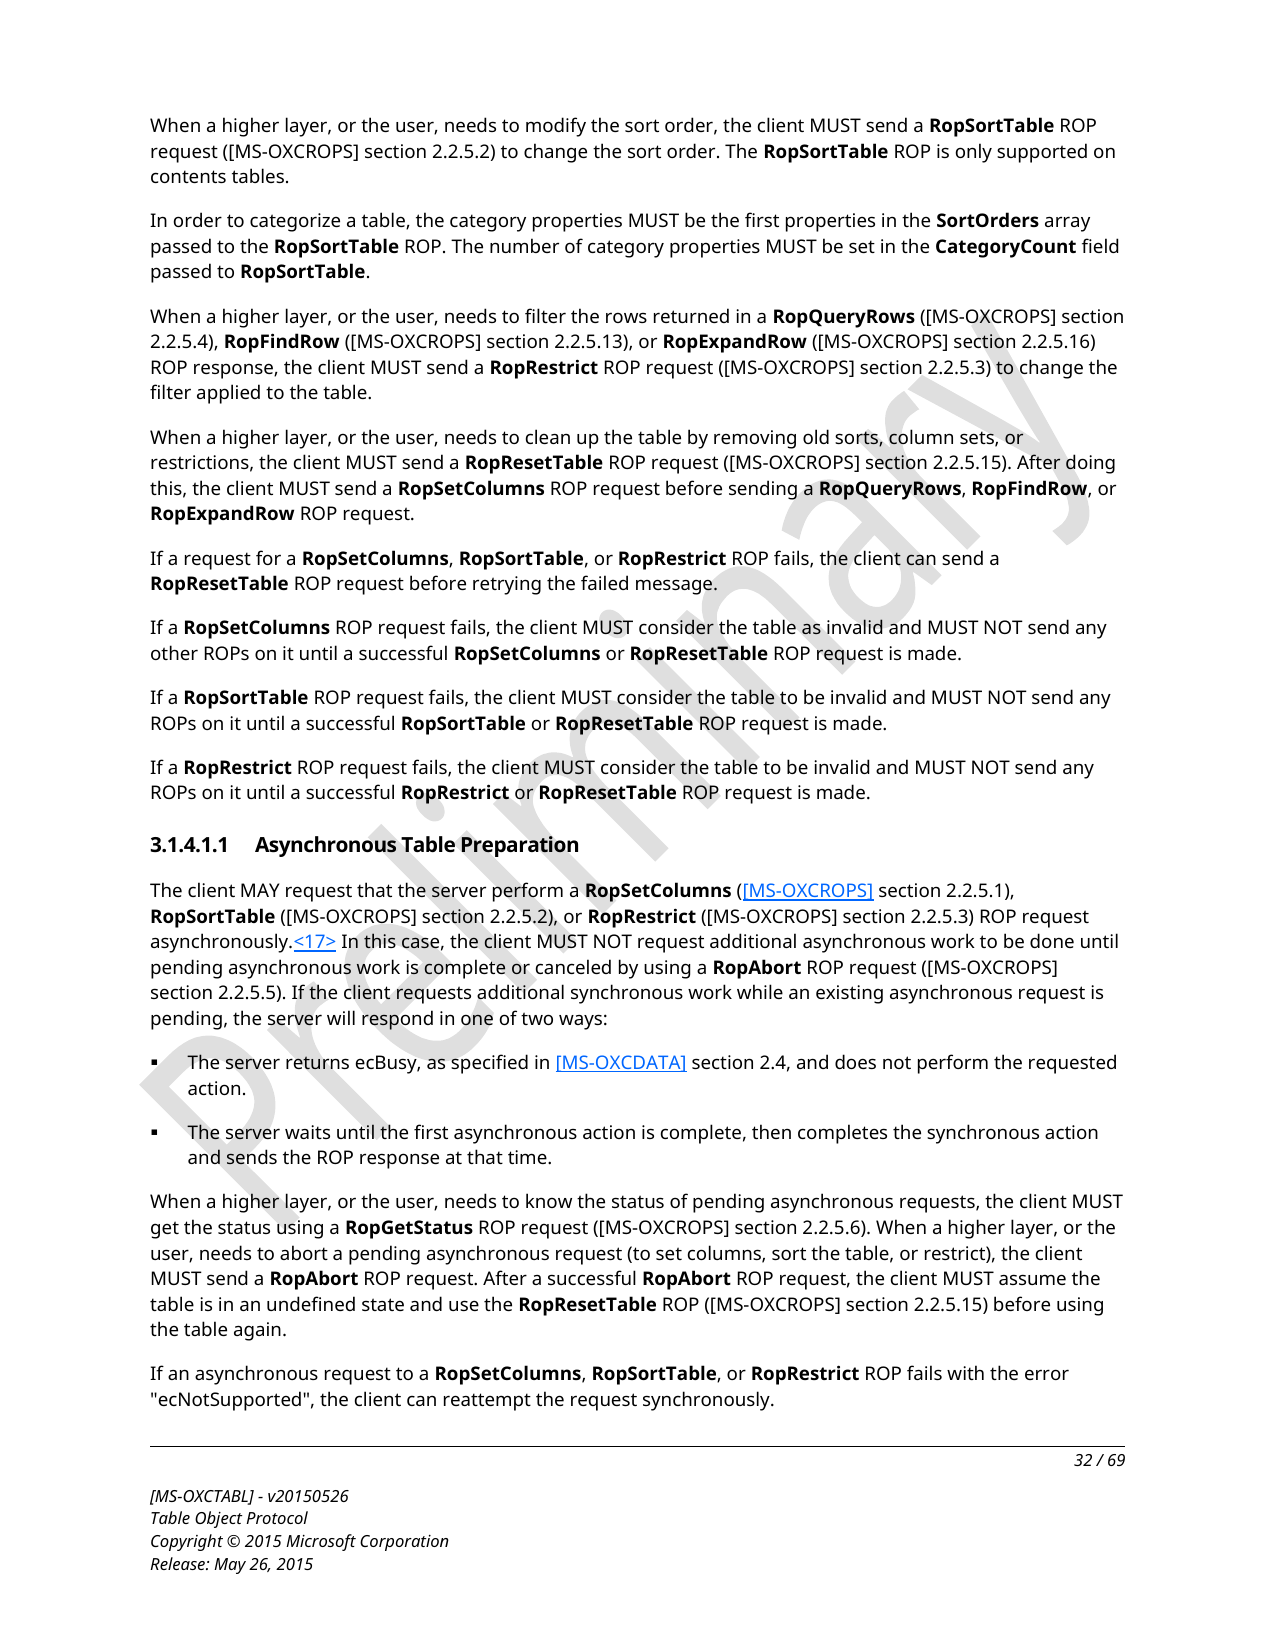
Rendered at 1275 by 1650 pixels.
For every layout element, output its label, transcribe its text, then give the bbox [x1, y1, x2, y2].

list The server waits until the first asynchronous action is complete, then completes the synchronous action and sends the ROP response at that time. [150, 1119, 1125, 1170]
text In order to categorize a table, the category properties MUST be the first properties in the SortOrders array passed to the RopSortTable ROP. The number of category properties MUST be set in the CategoryCount field passed to RopSortTable. [150, 208, 1125, 284]
text If a RopSortTable ROP request fails, the client MUST consider the table to be invalid and MUST NOT send any ROPs on it until a successful RopSortTable or RopResetTable ROP request is made. [150, 684, 1125, 735]
text If an asynchronous request to a RopSetColumns, RopSortTable, or RopRestrict ROP fails with the error "ecNotSupported", the client can reattempt the request synchronously. [150, 1361, 1125, 1412]
text When a higher layer, or the user, needs to filter the rows returned in a RopQueryRows ([MS-OXCROPS] section 2.2.5.4), RopFindRow ([MS-OXCROPS] section 2.2.5.13), or RopExpandRow ([MS-OXCROPS] section 2.2.5.16) ROP response, the client MUST send a RopRestrict ROP request ([MS-OXCROPS] section 2.2.5.3) to change the filter applied to the table. [150, 303, 1125, 405]
text When a higher layer, or the user, needs to modify the sort order, the client MUST send a RopSortTable ROP request ([MS-OXCROPS] section 2.2.5.2) to change the sort order. The RopSortTable ROP is only supported on contents tables. [150, 112, 1125, 189]
text The client MAY request that the server perform a RopSetColumns ([MS-OXCROPS] section 2.2.5.1), RopSortTable ([MS-OXCROPS] section 2.2.5.2), or RopRestrict ([MS-OXCROPS] section 2.2.5.3) ROP request asynchronously.<17> In this case, the client MUST NOT request additional asynchronous work to be done until pending asynchronous work is complete or canceled by using a RopAbort ROP request ([MS-OXCROPS] section 2.2.5.5). If the client requests additional synchronous work while an existing asynchronous request is pending, the server will respond in one of two ways: [150, 877, 1125, 1031]
subtitle Asynchronous Table Preparation [150, 830, 1125, 859]
list The server returns ecBusy, as specified in [MS-OXCDATA] section 2.4, and does not perform the requested action. [150, 1049, 1125, 1100]
text If a request for a RopSetColumns, RopSortTable, or RopRestrict ROP fails, the client can send a RopResetTable ROP request before retrying the failed message. [150, 545, 1125, 596]
text When a higher layer, or the user, needs to clean up the table by removing old sorts, column sets, or restrictions, the client MUST send a RopResetTable ROP request ([MS-OXCROPS] section 2.2.5.15). After doing this, the client MUST send a RopSetColumns ROP request before sending a RopQueryRows, RopFindRow, or RopExpandRow ROP request. [150, 424, 1125, 526]
text When a higher layer, or the user, needs to know the status of pending asynchronous requests, the client MUST get the status using a RopGetStatus ROP request ([MS-OXCROPS] section 2.2.5.6). When a higher layer, or the user, needs to abort a pending asynchronous request (to set columns, sort the table, or restrict), the client MUST send a RopAbort ROP request. After a successful RopAbort ROP request, the client MUST assume the table is in an undefined state and use the RopResetTable ROP ([MS-OXCROPS] section 2.2.5.15) before using the table again. [150, 1189, 1125, 1342]
text If a RopSetColumns ROP request fails, the client MUST consider the table as invalid and MUST NOT send any other ROPs on it until a successful RopSetColumns or RopResetTable ROP request is made. [150, 614, 1125, 666]
text If a RopRestrict ROP request fails, the client MUST consider the table to be invalid and MUST NOT send any ROPs on it until a successful RopRestrict or RopResetTable ROP request is made. [150, 754, 1125, 805]
